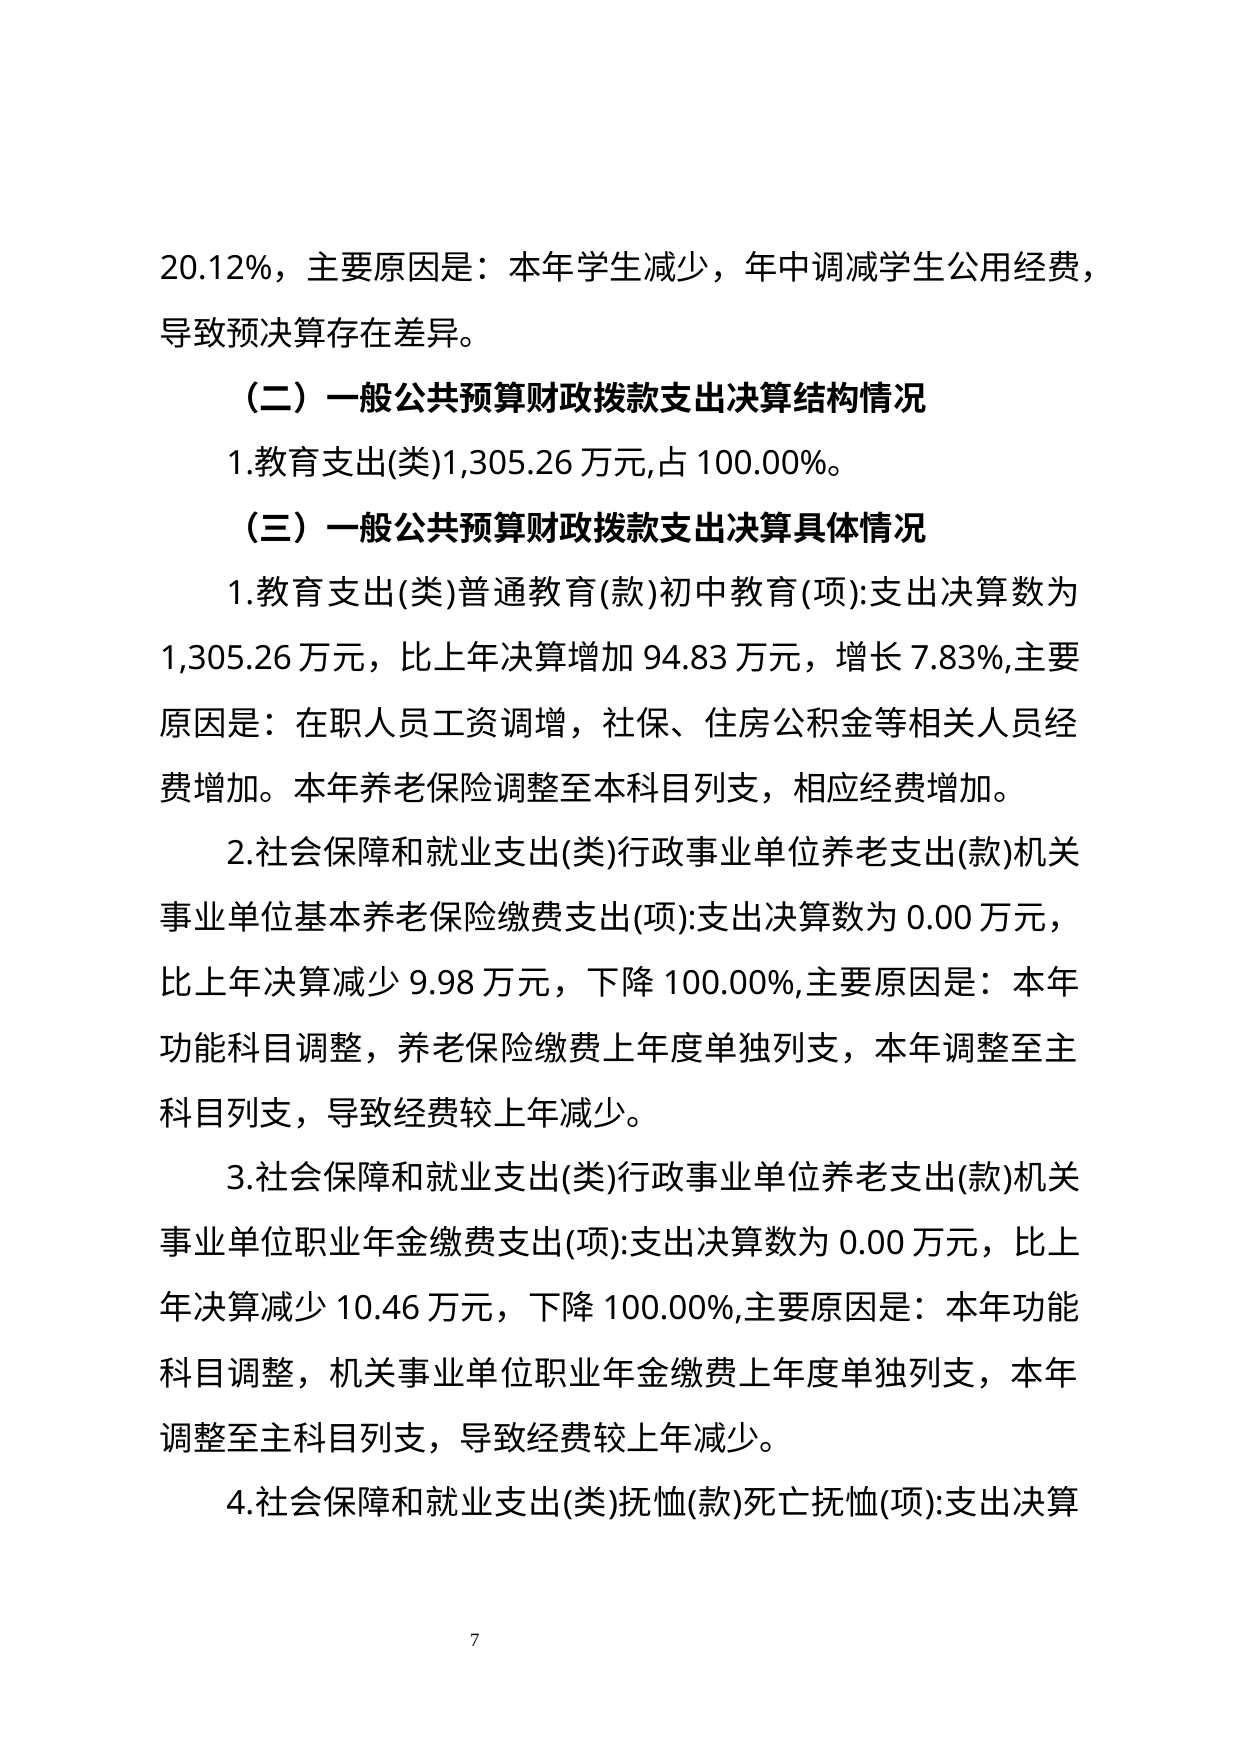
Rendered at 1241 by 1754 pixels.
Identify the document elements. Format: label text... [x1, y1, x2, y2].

text 1.教育支出(类)普通教育(款)初中教育(项):支出决算数为1,305.26万元，比上年决算增加94.83万元，增长7.83%,主要原因是：在职人员工资调增，社保、住房公积金等相关人员经费增加。本年养老保险调整至本科目列支，相应经费增加。 [159, 558, 1081, 818]
text （二）一般公共预算财政拨款支出决算结构情况 [159, 363, 1081, 428]
text （三）一般公共预算财政拨款支出决算具体情况 [159, 493, 1081, 558]
text 3.社会保障和就业支出(类)行政事业单位养老支出(款)机关事业单位职业年金缴费支出(项):支出决算数为0.00万元，比上年决算减少10.46万元，下降100.00%,主要原因是：本年功能科目调整，机关事业单位职业年金缴费上年度单独列支，本年调整至主科目列支，导致经费较上年减少。 [159, 1143, 1081, 1468]
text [159, 1468, 1081, 1533]
text 1.教育支出(类)1,305.26万元,占100.00%。 [159, 428, 1081, 493]
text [159, 233, 1081, 363]
text 2.社会保障和就业支出(类)行政事业单位养老支出(款)机关事业单位基本养老保险缴费支出(项):支出决算数为0.00万元，比上年决算减少9.98万元，下降100.00%,主要原因是：本年功能科目调整，养老保险缴费上年度单独列支，本年调整至主科目列支，导致经费较上年减少。 [159, 818, 1081, 1143]
